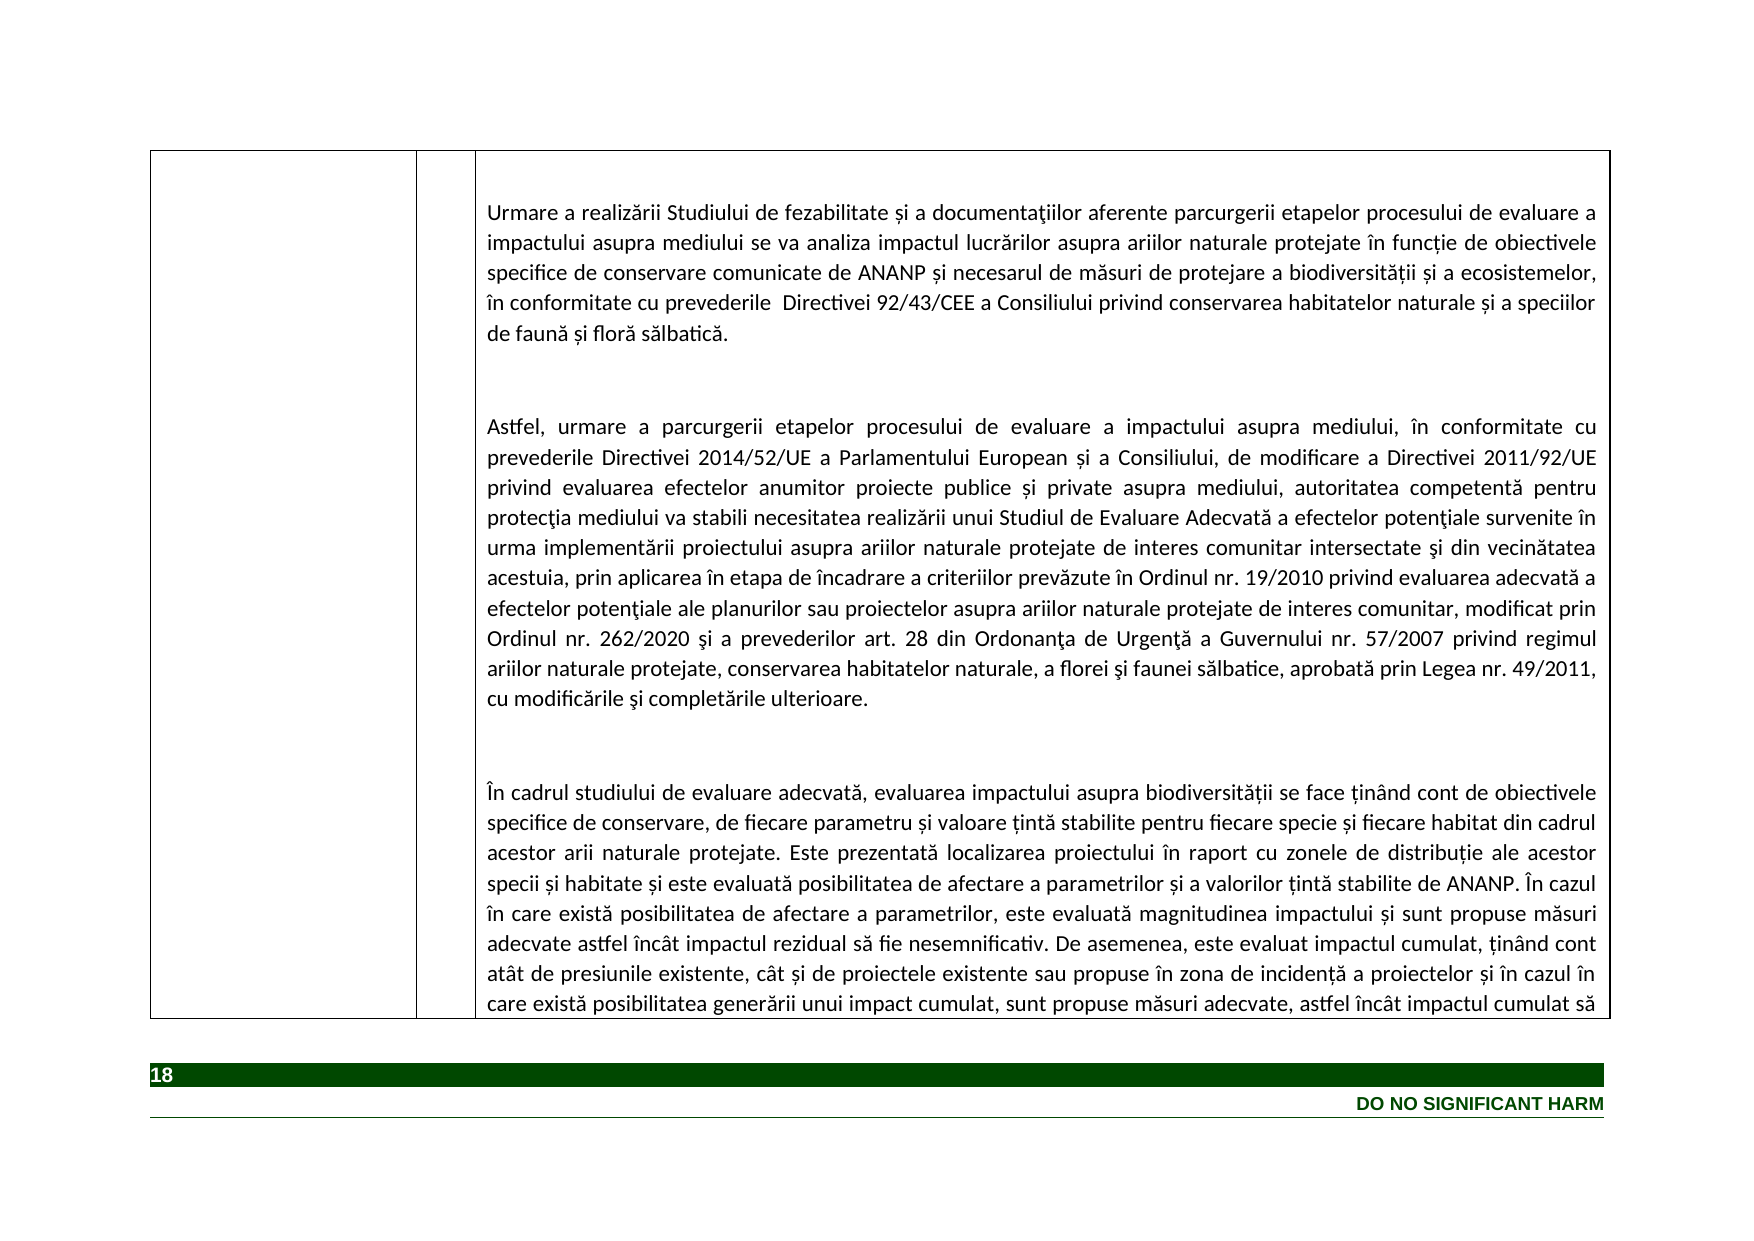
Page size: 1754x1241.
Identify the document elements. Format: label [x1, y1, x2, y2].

table_cell [151, 151, 416, 1018]
table_cell [476, 151, 1609, 1018]
table_cell [417, 151, 475, 1018]
